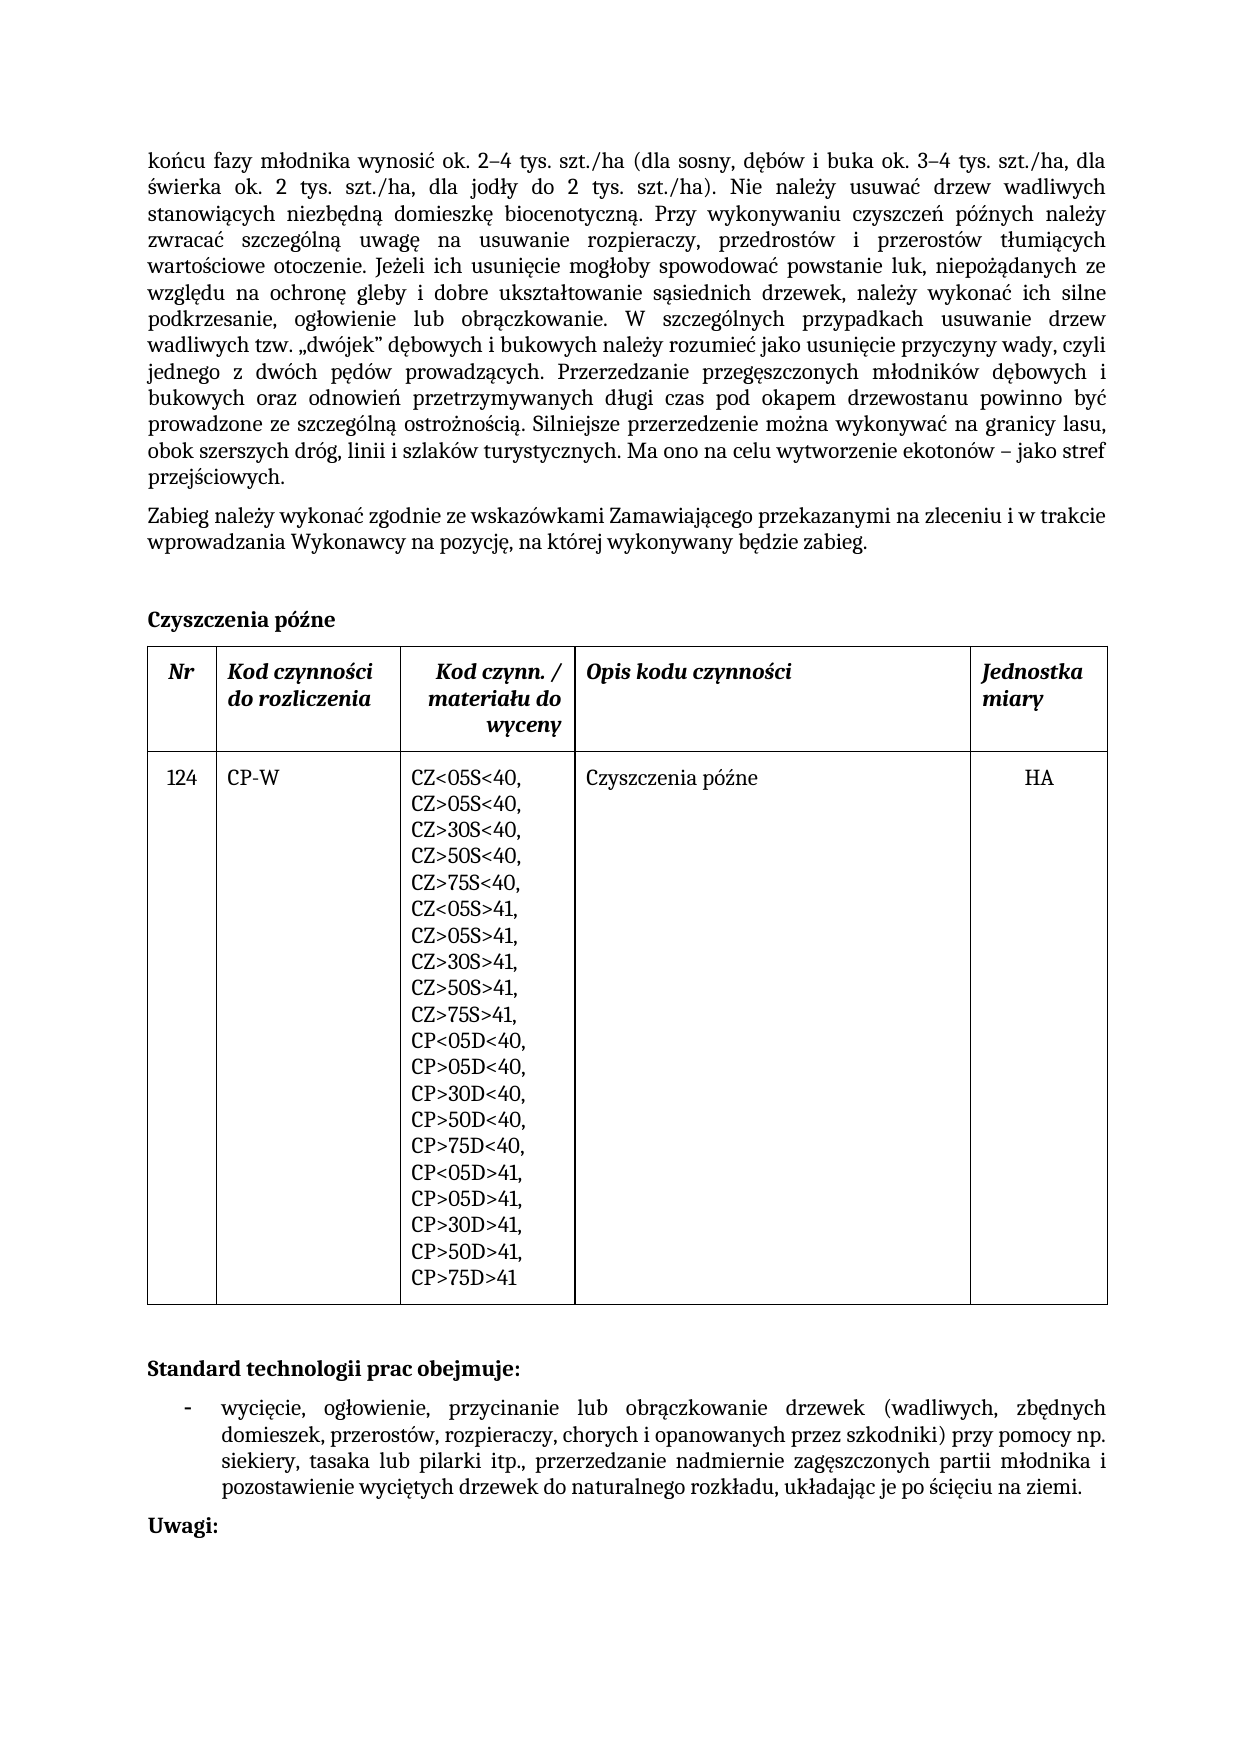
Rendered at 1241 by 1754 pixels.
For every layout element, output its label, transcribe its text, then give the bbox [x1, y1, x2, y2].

list wycięcie, ogłowienie, przycinanie lub obrączkowanie drzewek (wadliwych, zbędnych domieszek, przerostów, rozpieraczy, chorych i opanowanych przez szkodniki) przy pomocy np. siekiery, tasaka lub pilarki itp., przerzedzanie nadmiernie zagęszczonych partii młodnika i pozostawienie wyciętych drzewek do naturalnego rozkładu, układając je po ścięciu na ziemi. [184, 1395, 1107, 1501]
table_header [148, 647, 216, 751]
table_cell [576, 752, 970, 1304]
text Czyszczenia późne [148, 607, 1107, 633]
text Uwagi: [148, 1513, 1107, 1539]
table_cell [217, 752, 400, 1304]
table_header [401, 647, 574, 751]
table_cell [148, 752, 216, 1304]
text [148, 148, 1107, 490]
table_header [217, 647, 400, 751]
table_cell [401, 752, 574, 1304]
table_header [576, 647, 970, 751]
text Zabieg należy wykonać zgodnie ze wskazówkami Zamawiającego przekazanymi na zleceniu i w trakcie wprowadzania Wykonawcy na pozycję, na której wykonywany będzie zabieg. [148, 503, 1107, 555]
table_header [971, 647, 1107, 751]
text Standard technologii prac obejmuje: [148, 1356, 1107, 1383]
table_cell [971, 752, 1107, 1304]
